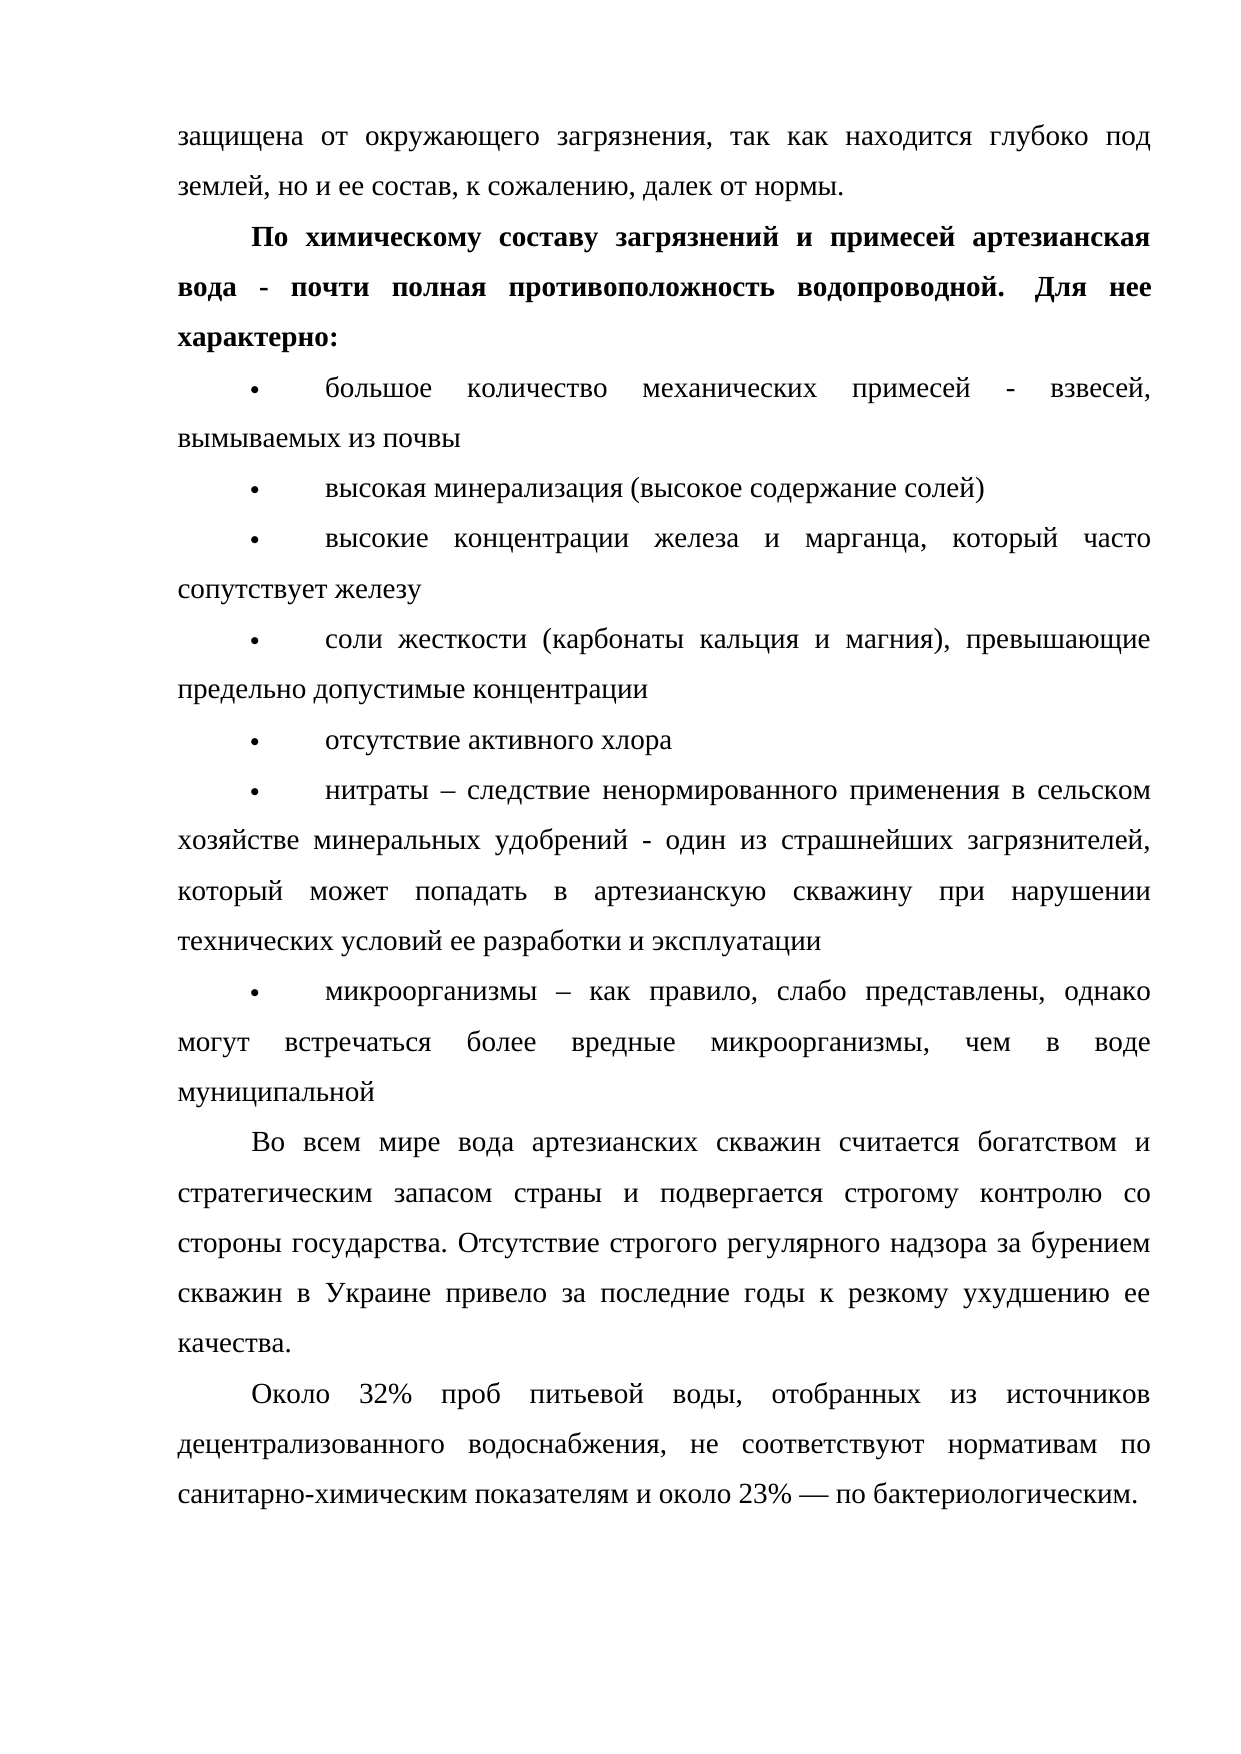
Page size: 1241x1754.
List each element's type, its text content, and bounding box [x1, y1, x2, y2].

list нитраты – следствие ненормированного применения в сельском хозяйстве минеральных удобрений - один из страшнейших загрязнителей, который может попадать в артезианскую скважину при нарушении технических условий ее разработки и эксплуатации [177, 772, 1152, 957]
list высокие концентрации железа и марганца, который часто сопутствует железу [177, 521, 1152, 604]
list микроорганизмы – как правило, слабо представлены, однако могут встречаться более вредные микроорганизмы, чем в воде муниципальной [177, 973, 1152, 1108]
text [177, 118, 1152, 202]
text Во всем мире вода артезианских скважин считается богатством и стратегическим запасом страны и подвергается строгому контролю со стороны государства. Отсутствие строгого регулярного надзора за бурением скважин в Украине привело за последние годы к резкому ухудшению ее качества. [177, 1124, 1152, 1359]
text Около 32% проб питьевой воды, отобранных из источников децентрализованного водоснабжения, не соответствуют нормативам по санитарно-химическим показателям и около 23% — по бактериологическим. [177, 1376, 1152, 1510]
list соли жесткости (карбонаты кальция и магния), превышающие предельно допустимые концентрации [177, 621, 1152, 705]
list отсутствие активного хлора [177, 722, 1152, 755]
list большое количество механических примесей - взвесей, вымываемых из почвы [177, 370, 1152, 453]
text По химическому составу загрязнений и примесей артезианская вода - почти полная противоположность водопроводной. Для нее характерно: [177, 219, 1152, 353]
list высокая минерализация (высокое содержание солей) [177, 470, 1152, 504]
